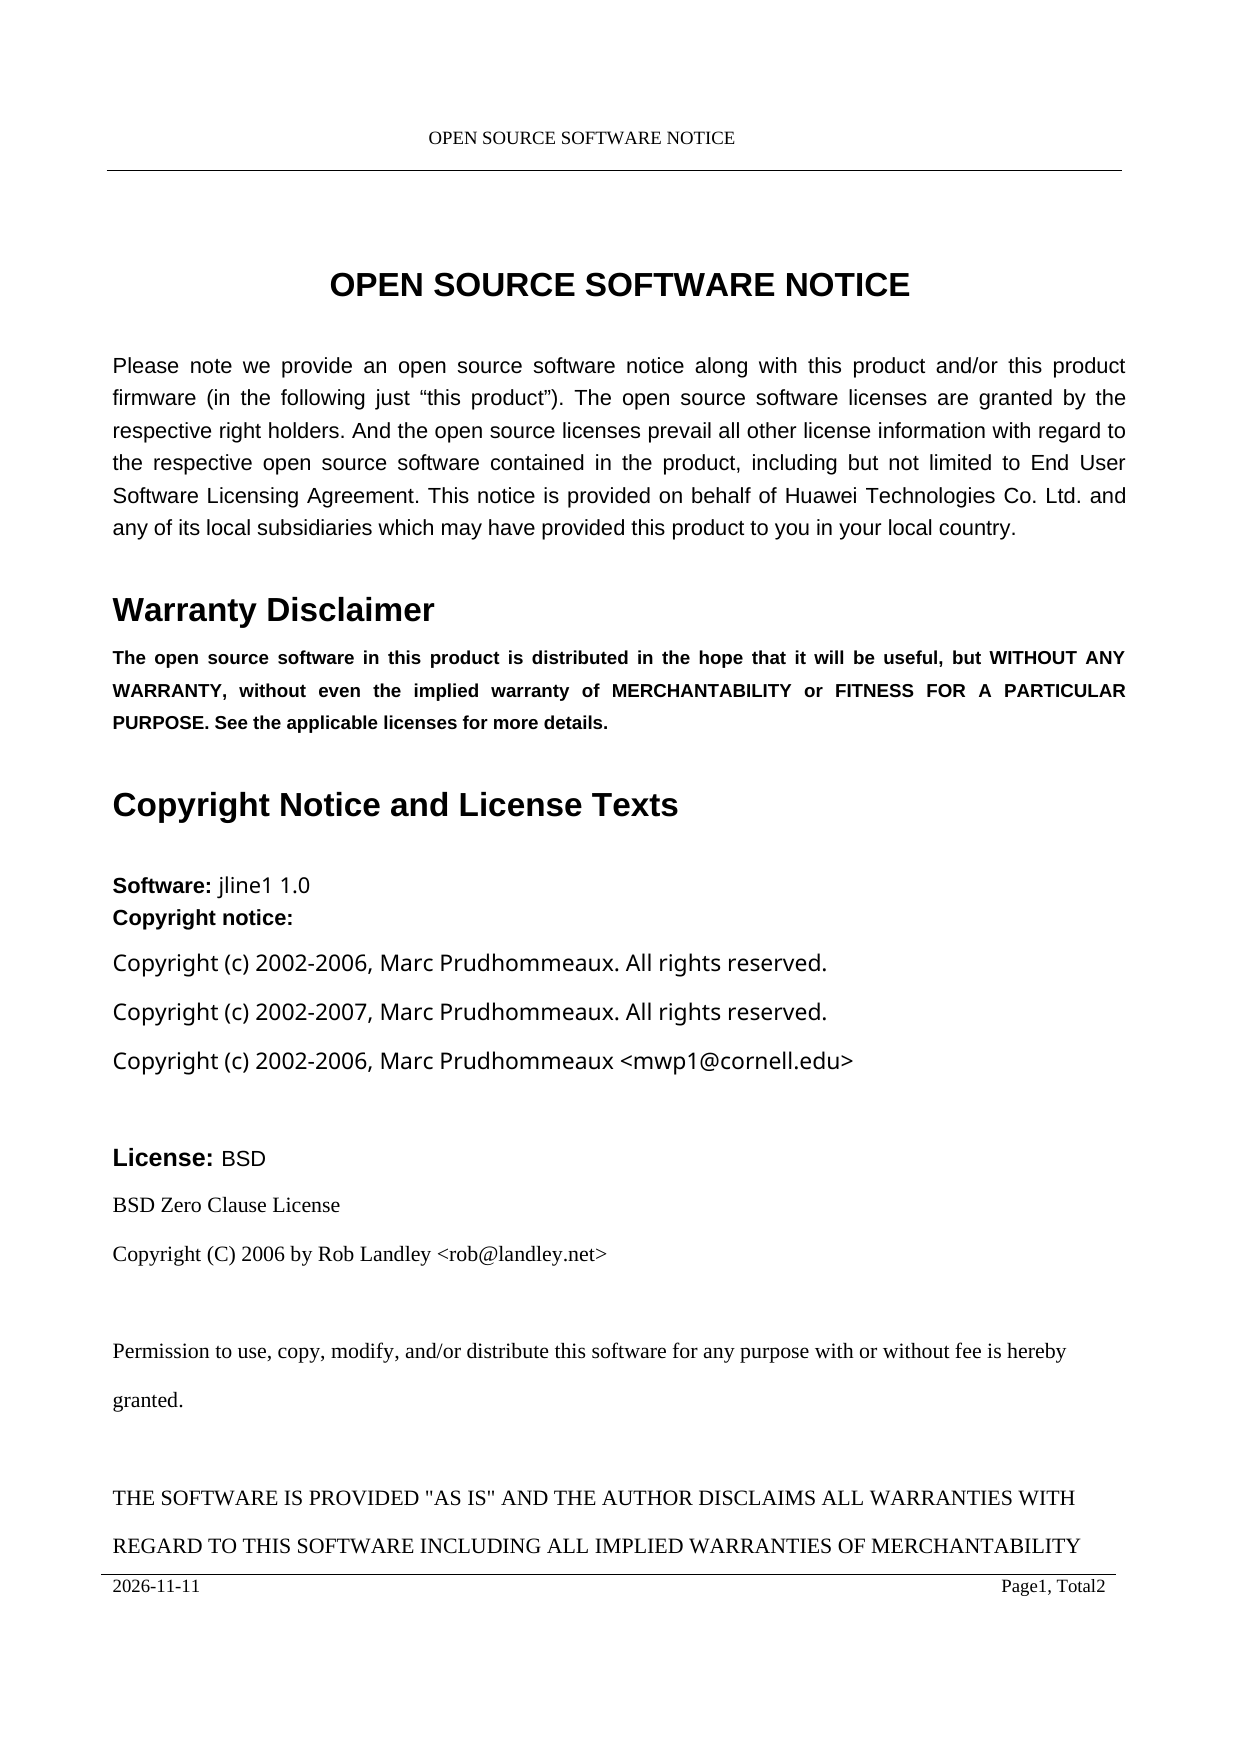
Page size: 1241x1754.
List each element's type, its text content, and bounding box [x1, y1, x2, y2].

text Software: jline1 1.0 [112, 869, 1128, 901]
text Please note we provide an open source software notice along with this product and/or this product firmware (in the following just “this product”). The open source software licenses are granted by the respective right holders. And the open source licenses prevail all other license information with regard to the respective open source software contained in the product, including but not limited to End User Software Licensing Agreement. This notice is provided on behalf of Huawei Technologies Co. Ltd. and any of its local subsidiaries which may have provided this product to you in your local country. [112, 349, 1128, 544]
text Copyright notice: [112, 901, 1128, 934]
text The open source software in this product is distributed in the hope that it will be useful, but WITHOUT ANY WARRANTY, without even the implied warranty of MERCHANTABILITY or FITNESS FOR A PARTICULAR PURPOSE. See the applicable licenses for more details. [112, 641, 1128, 739]
text Warranty Disclaimer [112, 576, 1128, 641]
text OPEN SOURCE SOFTWARE NOTICE [112, 251, 1128, 316]
text Copyright (c) 2002-2006, Marc Prudhommeaux. All rights reserved. Copyright (c) 2002-2007, Marc Prudhommeaux. All rights reserved. Copyright (c) 2002-2006, Marc Prudhommeaux <mwp1@cornell.edu> [112, 947, 1128, 1125]
text Copyright Notice and License Texts [112, 771, 1128, 836]
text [112, 1188, 1128, 1562]
text License: BSD [112, 1142, 1128, 1174]
